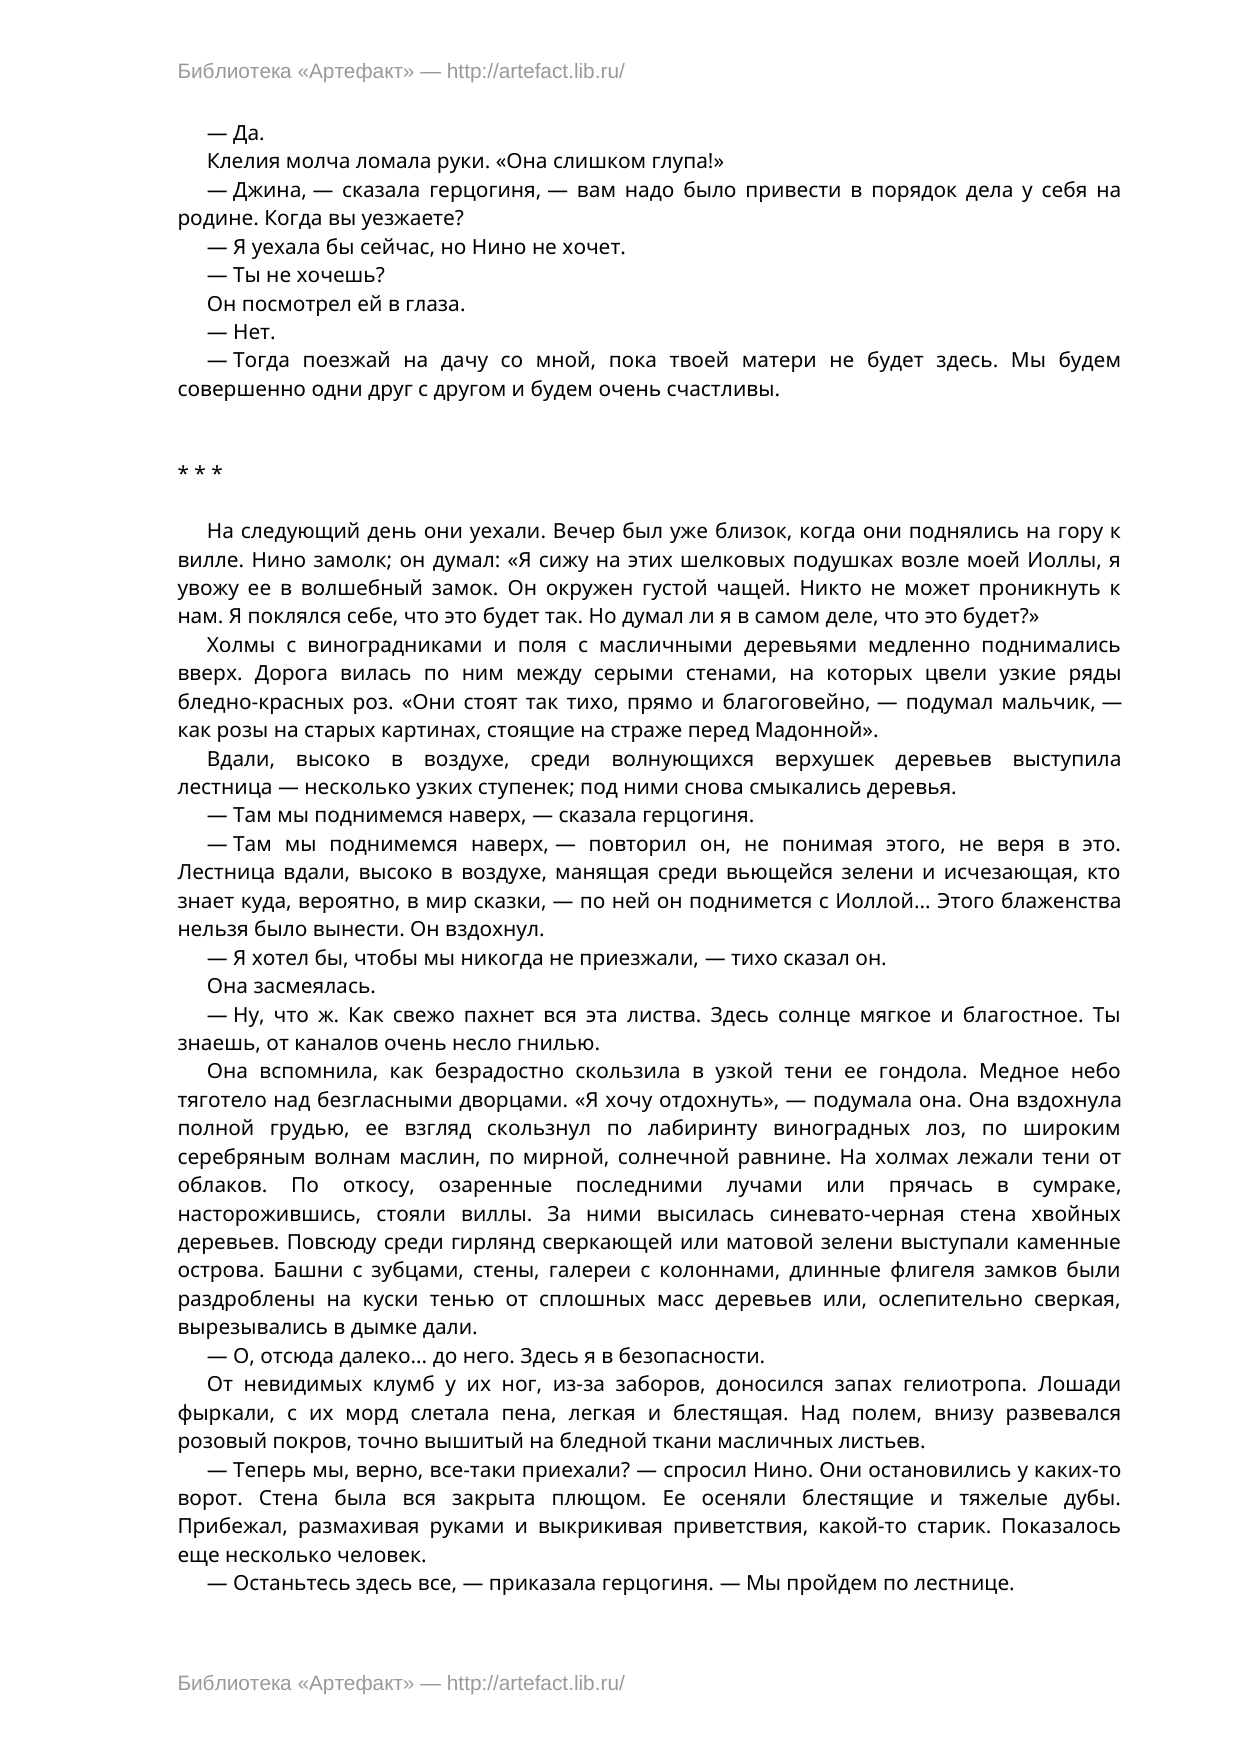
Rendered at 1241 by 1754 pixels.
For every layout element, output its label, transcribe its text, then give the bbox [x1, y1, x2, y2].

text Вдали, высоко в воздухе, среди волнующихся верхушек деревьев выступила лестница — несколько узких ступенек; под ними снова смыкались деревья. [177, 744, 1122, 801]
text От невидимых клумб у их ног, из-за заборов, доносился запах гелиотропа. Лошади фыркали, с их морд слетала пена, легкая и блестящая. Над полем, внизу развевался розовый покров, точно вышитый на бледной ткани масличных листьев. [177, 1369, 1122, 1455]
text — О, отсюда далеко... до него. Здесь я в безопасности. [177, 1341, 1122, 1369]
text — Ну, что ж. Как свежо пахнет вся эта листва. Здесь солнце мягкое и благостное. Ты знаешь, от каналов очень несло гнилью. [177, 1000, 1122, 1057]
text — Джина, — сказала герцогиня, — вам надо было привести в порядок дела у себя на родине. Когда вы уезжаете? [177, 175, 1122, 232]
text Она засмеялась. [177, 971, 1122, 1000]
text — Ты не хочешь? [177, 260, 1122, 289]
text — Я уехала бы сейчас, но Нино не хочет. [177, 232, 1122, 260]
text Клелия молча ломала руки. «Она слишком глупа!» [177, 147, 1122, 175]
text Холмы с виноградниками и поля с масличными деревьями медленно поднимались вверх. Дорога вилась по ним между серыми стенами, на которых цвели узкие ряды бледно-красных роз. «Они стоят так тихо, прямо и благоговейно, — подумал мальчик, — как розы на старых картинах, стоящие на страже перед Мадонной». [177, 630, 1122, 744]
text — Там мы поднимемся наверх, — сказала герцогиня. [177, 801, 1122, 829]
text * * * [177, 459, 1122, 488]
text Он посмотрел ей в глаза. [177, 289, 1122, 317]
text — Я хотел бы, чтобы мы никогда не приезжали, — тихо сказал он. [177, 943, 1122, 971]
text Она вспомнила, как безрадостно скользила в узкой тени ее гондола. Медное небо тяготело над безгласными дворцами. «Я хочу отдохнуть», — подумала она. Она вздохнула полной грудью, ее взгляд скользнул по лабиринту виноградных лоз, по широким серебряным волнам маслин, по мирной, солнечной равнине. На холмах лежали тени от облаков. По откосу, озаренные последними лучами или прячась в сумраке, насторожившись, стояли виллы. За ними высилась синевато-черная стена хвойных деревьев. Повсюду среди гирлянд сверкающей или матовой зелени выступали каменные острова. Башни с зубцами, стены, галереи с колоннами, длинные флигеля замков были раздроблены на куски тенью от сплошных масс деревьев или, ослепительно сверкая, вырезывались в дымке дали. [177, 1057, 1122, 1341]
text — Тогда поезжай на дачу со мной, пока твоей матери не будет здесь. Мы будем совершенно одни друг с другом и будем очень счастливы. [177, 346, 1122, 402]
text — Нет. [177, 317, 1122, 346]
text — Там мы поднимемся наверх, — повторил он, не понимая этого, не веря в это. Лестница вдали, высоко в воздухе, манящая среди вьющейся зелени и исчезающая, кто знает куда, вероятно, в мир сказки, — по ней он поднимется с Иоллой... Этого блаженства нельзя было вынести. Он вздохнул. [177, 829, 1122, 943]
text — Да. [177, 118, 1122, 147]
text — Теперь мы, верно, все-таки приехали? — спросил Нино. Они остановились у каких-то ворот. Стена была вся закрыта плющом. Ее осеняли блестящие и тяжелые дубы. Прибежал, размахивая руками и выкрикивая приветствия, какой-то старик. Показалось еще несколько человек. [177, 1455, 1122, 1568]
text На следующий день они уехали. Вечер был уже близок, когда они поднялись на гору к вилле. Нино замолк; он думал: «Я сижу на этих шелковых подушках возле моей Иоллы, я увожу ее в волшебный замок. Он окружен густой чащей. Никто не может проникнуть к нам. Я поклялся себе, что это будет так. Но думал ли я в самом деле, что это будет?» [177, 516, 1122, 630]
text — Останьтесь здесь все, — приказала герцогиня. — Мы пройдем по лестнице. [177, 1568, 1122, 1597]
